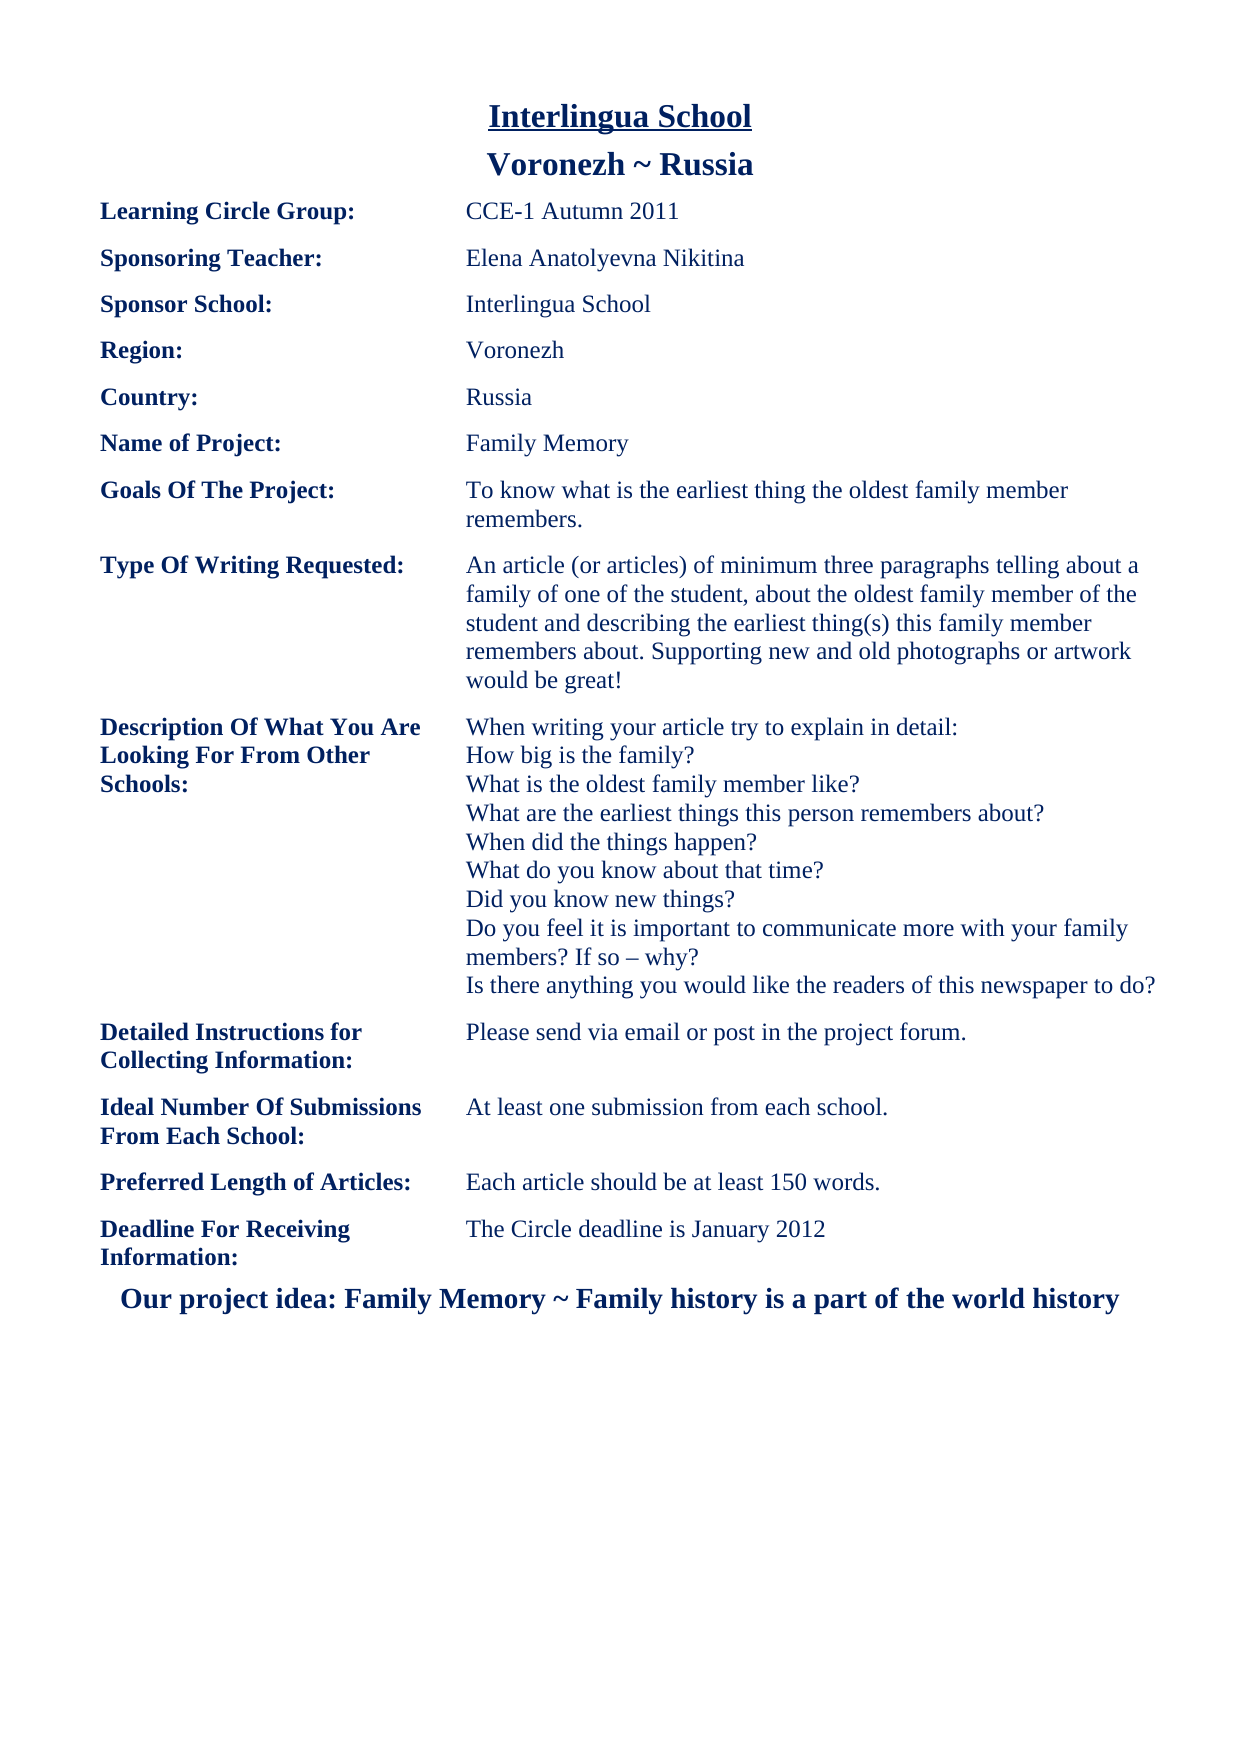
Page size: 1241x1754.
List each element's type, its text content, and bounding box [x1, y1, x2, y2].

table_cell Country: [89, 370, 454, 417]
table_cell At least one submission from each school. [454, 1080, 1196, 1156]
table_cell Goals Of The Project: [89, 463, 454, 538]
table_cell Deadline For Receiving Information: [89, 1202, 454, 1277]
table_cell Type Of Writing Requested: [89, 539, 454, 700]
table_cell Each article should be at least 150 words. [454, 1156, 1196, 1202]
table_header CCE-1 Autumn 2011 [454, 185, 1196, 231]
table_cell Sponsoring Teacher: [89, 231, 454, 277]
table_cell Ideal Number Of Submissions From Each School: [89, 1080, 454, 1156]
table_cell Interlingua School [454, 278, 1196, 324]
table_cell Elena Anatolyevna Nikitina [454, 231, 1196, 277]
table_cell Name of Project: [89, 417, 454, 463]
table_cell Description Of What You Are Looking For From Other Schools: [89, 700, 454, 1005]
table_cell The Circle deadline is January 2012 [454, 1202, 1196, 1277]
table_header Learning Circle Group: [89, 185, 454, 231]
table_cell When writing your article try to explain in detail: How big is the family? What is the oldest family member like? What are the earliest things this person remembers about? When did the things happen? What do you know about that time? Did you know new things? Do you feel it is important to communicate more with your family members? If so – why? Is there anything you would like the readers of this newspaper to do? [454, 700, 1196, 1005]
text Interlingua School [89, 89, 1152, 137]
table_cell Family Memory [454, 417, 1196, 463]
table_cell Sponsor School: [89, 278, 454, 324]
table_cell Voronezh [454, 324, 1196, 370]
table_cell Detailed Instructions for Collecting Information: [89, 1005, 454, 1080]
table_cell Preferred Length of Articles: [89, 1156, 454, 1202]
table_cell An article (or articles) of minimum three paragraphs telling about a family of one of the student, about the oldest family member of the student and describing the earliest thing(s) this family member remembers about. Supporting new and old photographs or artwork would be great! [454, 539, 1196, 700]
table_cell To know what is the earliest thing the oldest family member remembers. [454, 463, 1196, 538]
text Our project idea: Family Memory ~ Family history is a part of the world history [89, 1277, 1152, 1356]
table_cell Russia [454, 370, 1196, 417]
table_cell Please send via email or post in the project forum. [454, 1005, 1196, 1080]
text Voronezh ~ Russia [89, 137, 1152, 184]
table_cell Region: [89, 324, 454, 370]
